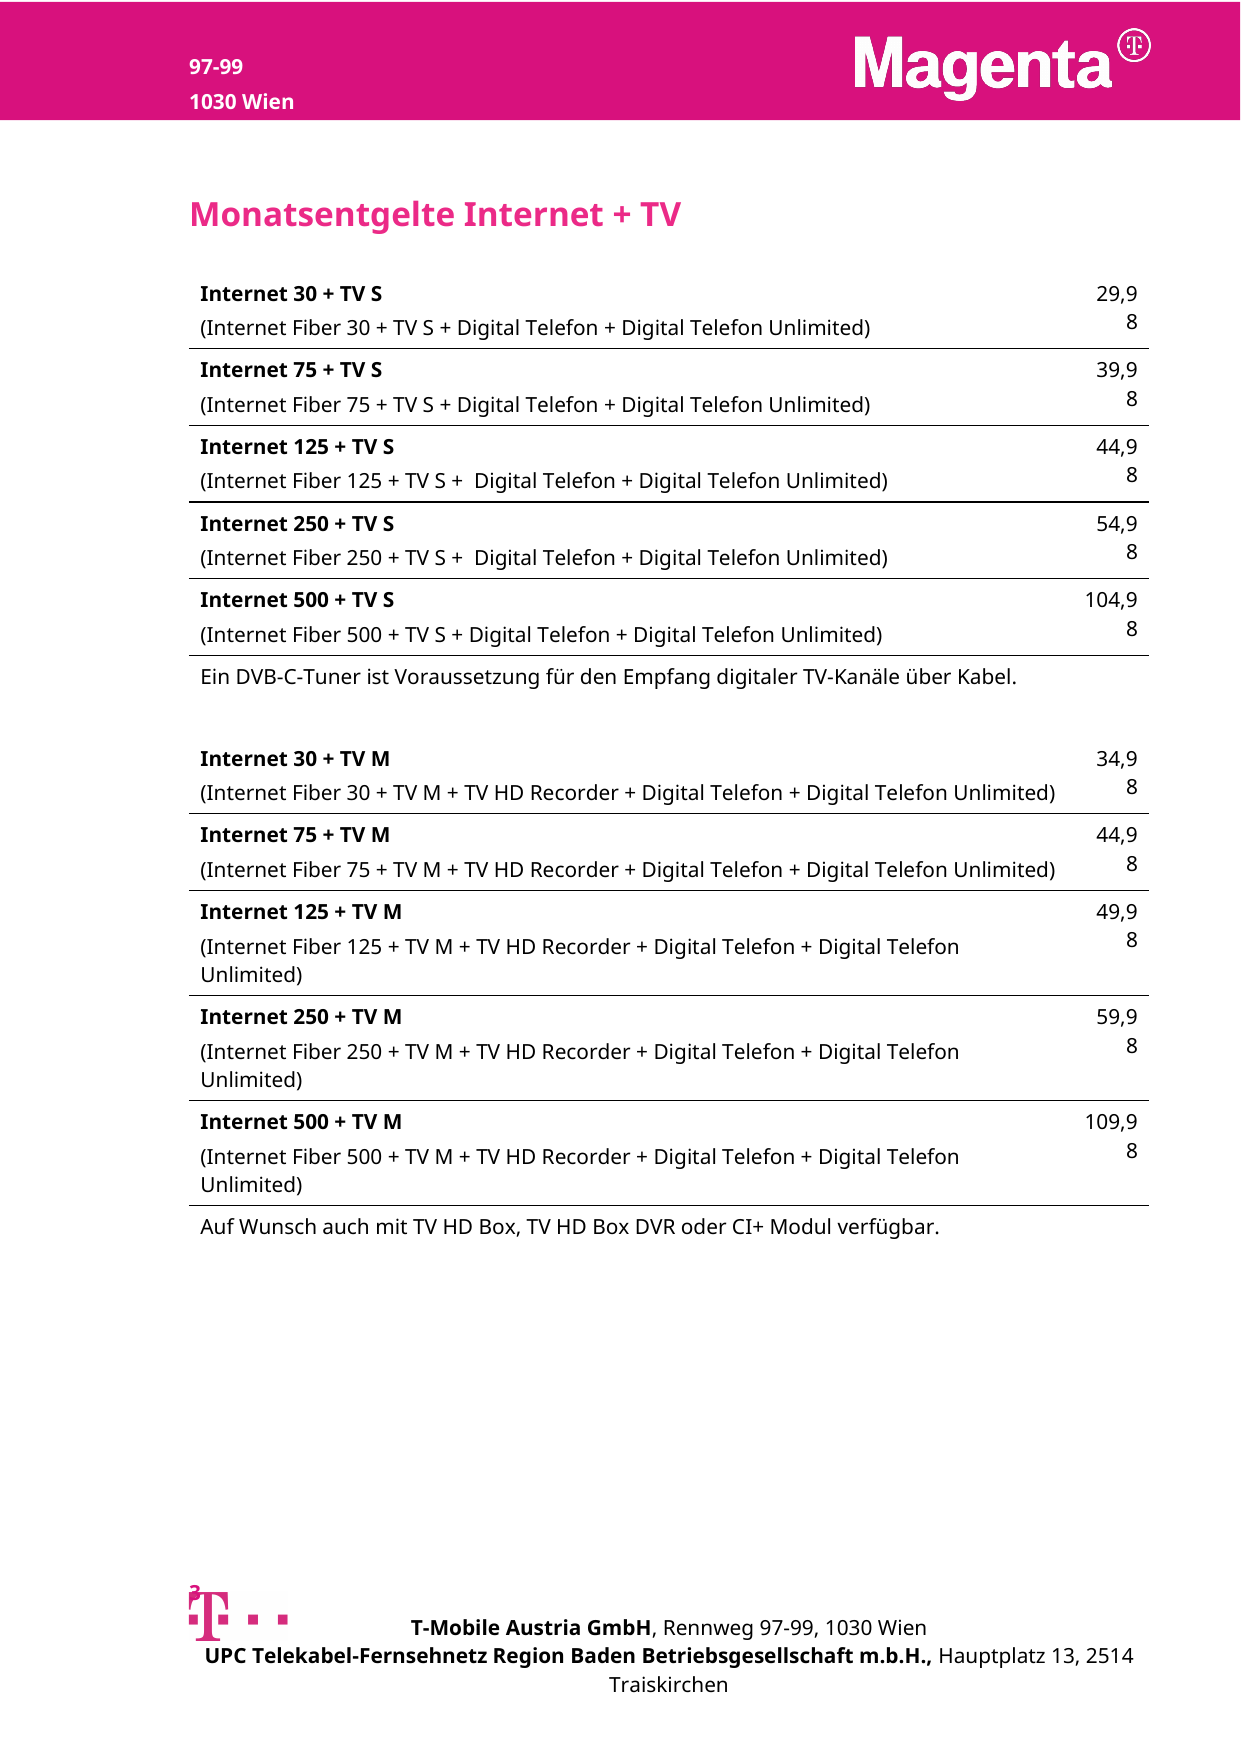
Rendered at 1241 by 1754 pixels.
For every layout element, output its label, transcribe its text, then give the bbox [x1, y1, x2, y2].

table_cell 59,98 [1074, 996, 1149, 1100]
table_cell 44,98 [1074, 426, 1149, 501]
table_cell 54,98 [1074, 503, 1149, 578]
table_cell 49,98 [1074, 891, 1149, 995]
table_cell Ein DVB-C-Tuner ist Voraussetzung für den Empfang digitaler TV-Kanäle über Kabel. [189, 656, 1149, 697]
subtitle Monatsentgelte Internet + TV [189, 204, 1149, 231]
table_cell Internet 125 + TV M (Internet Fiber 125 + TV M + TV HD Recorder + Digital Telefon + Digital Telefon Unlimited) [189, 891, 1074, 995]
table_cell Internet 75 + TV S (Internet Fiber 75 + TV S + Digital Telefon + Digital Telefon Unlimited) [189, 349, 1074, 425]
table_cell 44,98 [1074, 814, 1149, 890]
table_cell 104,98 [1074, 579, 1149, 655]
table_cell Internet 125 + TV S (Internet Fiber 125 + TV S + Digital Telefon + Digital Telefon Unlimited) [189, 426, 1074, 501]
table_cell Internet 250 + TV M (Internet Fiber 250 + TV M + TV HD Recorder + Digital Telefon + Digital Telefon Unlimited) [189, 996, 1074, 1100]
picture [855, 28, 1151, 101]
table_cell Internet 250 + TV S (Internet Fiber 250 + TV S + Digital Telefon + Digital Telefon Unlimited) [189, 503, 1074, 578]
table_header Internet 30 + TV M (Internet Fiber 30 + TV M + TV HD Recorder + Digital Telefon + Digital Telefon Unlimited) [189, 738, 1074, 813]
table_header Internet 30 + TV S (Internet Fiber 30 + TV S + Digital Telefon + Digital Telefon Unlimited) [189, 273, 1074, 348]
table_cell 39,98 [1074, 349, 1149, 425]
table_cell Internet 500 + TV S (Internet Fiber 500 + TV S + Digital Telefon + Digital Telefon Unlimited) [189, 579, 1074, 655]
table_cell Internet 75 + TV M (Internet Fiber 75 + TV M + TV HD Recorder + Digital Telefon + Digital Telefon Unlimited) [189, 814, 1074, 890]
picture [188, 1591, 288, 1641]
table_cell Auf Wunsch auch mit TV HD Box, TV HD Box DVR oder CI+ Modul verfügbar. [189, 1206, 1149, 1247]
table_cell Internet 500 + TV M (Internet Fiber 500 + TV M + TV HD Recorder + Digital Telefon + Digital Telefon Unlimited) [189, 1101, 1074, 1205]
table_header 34,98 [1074, 738, 1149, 813]
table_header 29,98 [1074, 273, 1149, 348]
table_cell 109,98 [1074, 1101, 1149, 1205]
